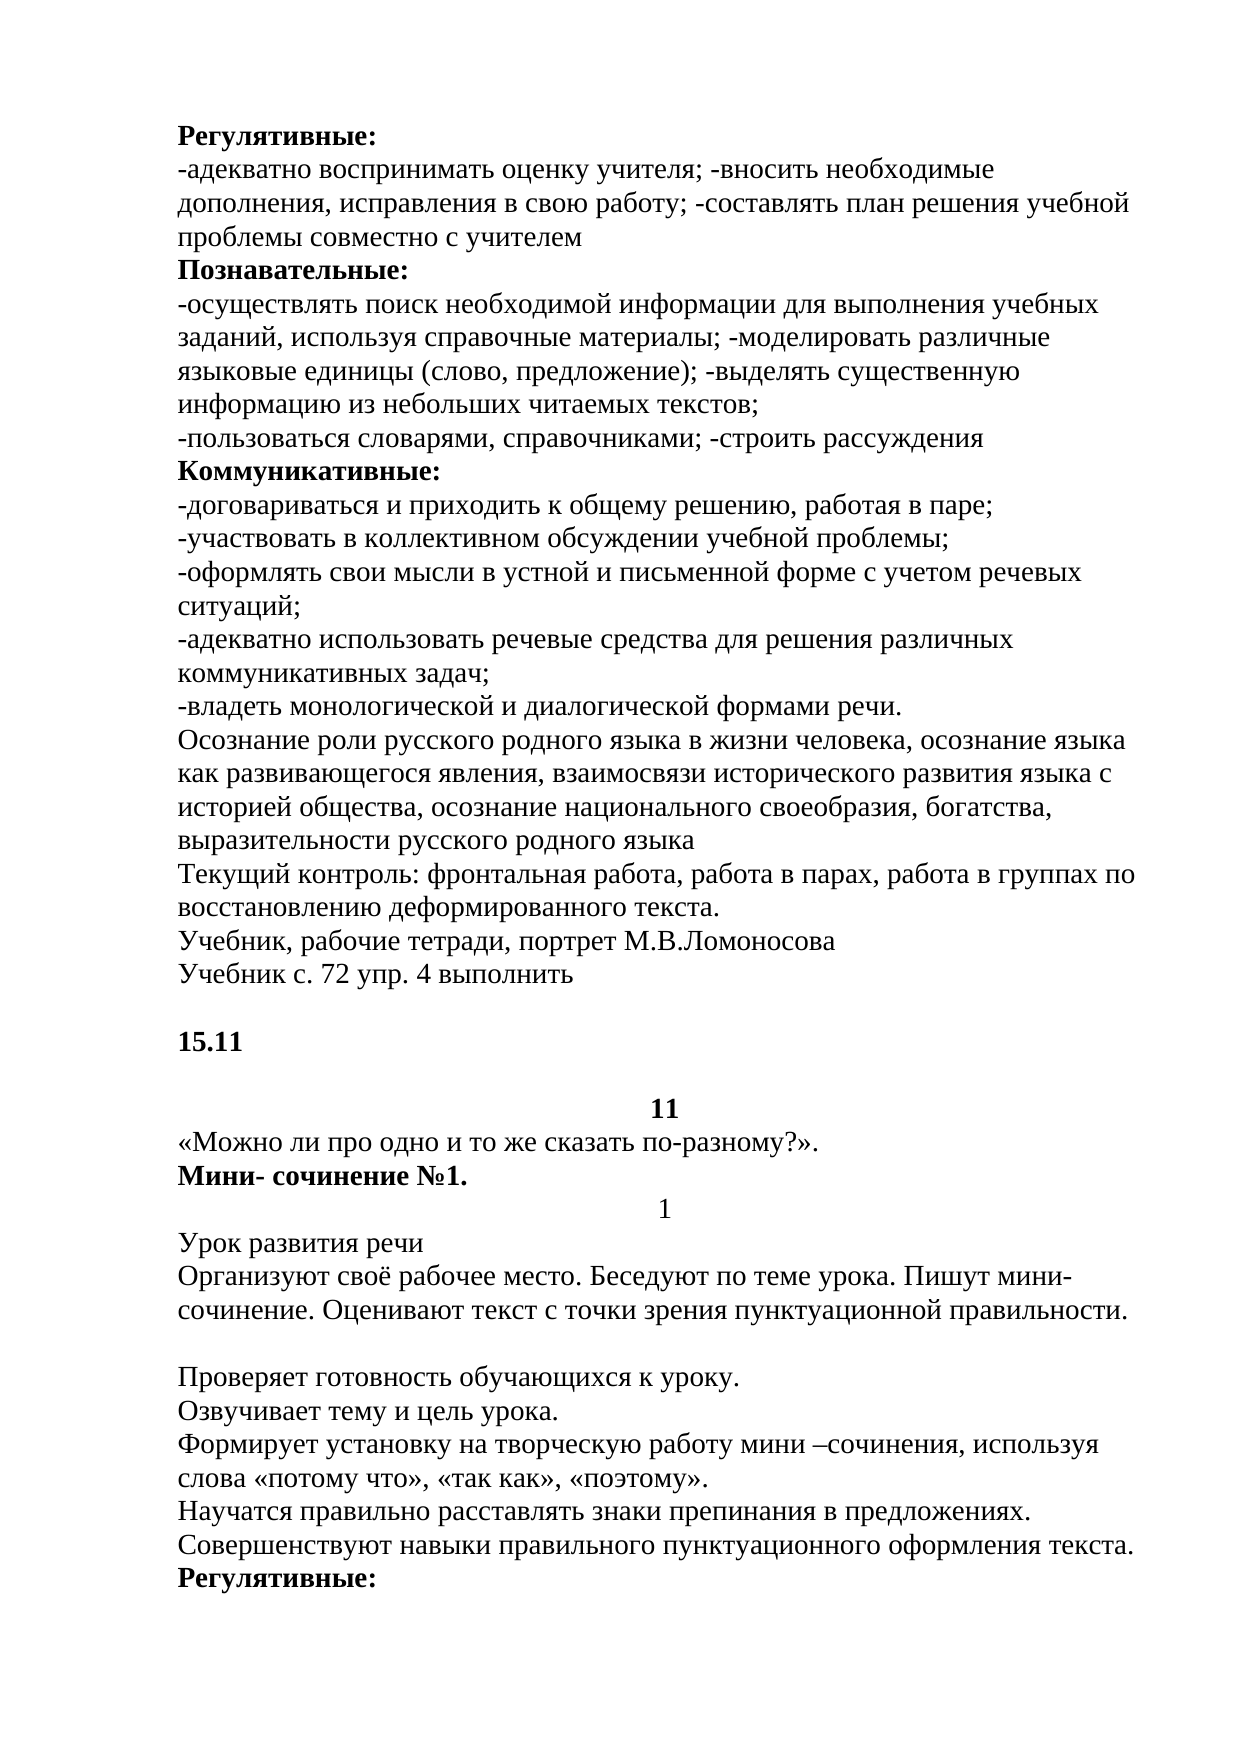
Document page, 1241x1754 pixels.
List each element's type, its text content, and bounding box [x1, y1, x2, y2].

text -адекватно воспринимать оценку учителя; -вносить необходимые дополнения, исправления в свою работу; -составлять план решения учебной проблемы совместно с учителем [177, 152, 1152, 252]
text -оформлять свои мысли в устной и письменной форме с учетом речевых ситуаций; [177, 554, 1152, 621]
text -договариваться и приходить к общему решению, работая в паре; [177, 487, 1152, 521]
text 1 [177, 1191, 1152, 1225]
text Регулятивные: [177, 1560, 1152, 1594]
text -владеть монологической и диалогической формами речи. [177, 688, 1152, 722]
text Осознание роли русского родного языка в жизни человека, осознание языка как развивающегося явления, взаимосвязи исторического развития языка с историей общества, осознание национального своеобразия, богатства, выразительности русского родного языка [177, 722, 1152, 856]
text Познавательные: [177, 252, 1152, 286]
text Научатся правильно расставлять знаки препинания в предложениях. Совершенствуют навыки правильного пунктуационного оформления текста. [177, 1493, 1152, 1560]
text Озвучивает тему и цель урока. [177, 1393, 1152, 1426]
text -адекватно использовать речевые средства для решения различных коммуникативных задач; [177, 621, 1152, 688]
text Учебник, рабочие тетради, портрет М.В.Ломоносова [177, 923, 1152, 957]
text Текущий контроль: фронтальная работа, работа в парах, работа в группах по восстановлению деформированного текста. [177, 856, 1152, 923]
text -осуществлять поиск необходимой информации для выполнения учебных заданий, используя справочные материалы; -моделировать различные языковые единицы (слово, предложение); -выделять существенную информацию из небольших читаемых текстов; [177, 286, 1152, 420]
text Коммуникативные: [177, 453, 1152, 487]
text -пользоваться словарями, справочниками; -строить рассуждения [177, 420, 1152, 453]
text Учебник с. 72 упр. 4 выполнить [177, 957, 1152, 990]
text Организуют своё рабочее место. Беседуют по теме урока. Пишут мини-сочинение. Оценивают текст с точки зрения пунктуационной правильности. [177, 1258, 1152, 1326]
text Мини- сочинение №1. [177, 1158, 1152, 1191]
text 15.11 [177, 1024, 1152, 1057]
text Урок развития речи [177, 1225, 1152, 1258]
text Регулятивные: [177, 118, 1152, 152]
text 11 [177, 1091, 1152, 1124]
text Проверяет готовность обучающихся к уроку. [177, 1359, 1152, 1393]
text Формирует установку на творческую работу мини –сочинения, используя слова «потому что», «так как», «поэтому». [177, 1426, 1152, 1493]
text «Можно ли про одно и то же сказать по-разному?». [177, 1124, 1152, 1158]
text -участвовать в коллективном обсуждении учебной проблемы; [177, 521, 1152, 554]
